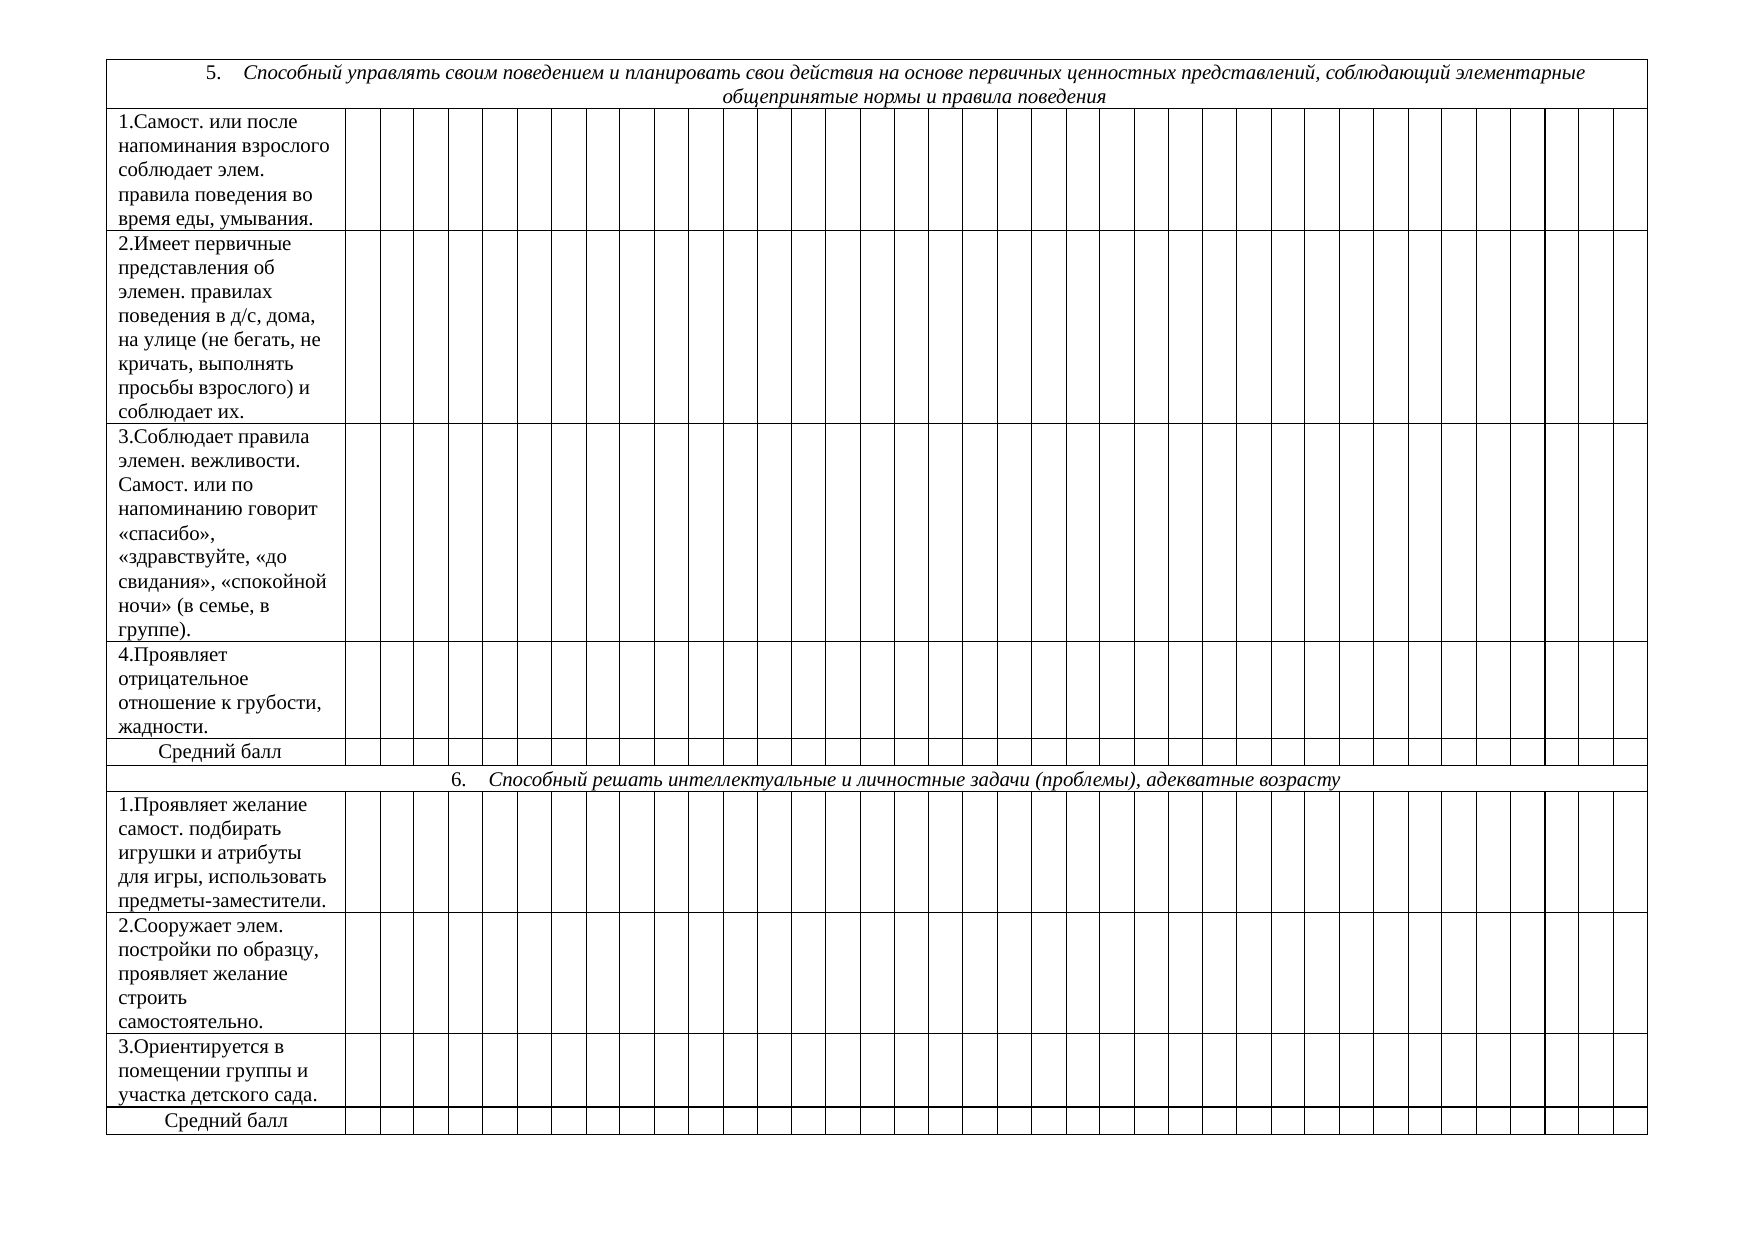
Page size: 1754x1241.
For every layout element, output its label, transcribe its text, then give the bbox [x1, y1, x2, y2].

table_cell [861, 642, 894, 738]
table_cell [963, 424, 997, 641]
table_cell [414, 739, 448, 765]
table_cell [724, 792, 757, 912]
table_cell [998, 642, 1031, 738]
table_cell [861, 739, 894, 765]
table_cell [346, 424, 380, 641]
table_cell [381, 109, 413, 229]
table_cell [689, 913, 723, 1033]
table_cell [1169, 739, 1202, 765]
table_cell [1100, 913, 1134, 1033]
table_cell [1442, 792, 1476, 912]
table_cell [1409, 1108, 1441, 1134]
table_cell [826, 913, 860, 1033]
table_cell [1305, 109, 1339, 229]
table_cell [655, 1108, 688, 1134]
table_cell [1409, 231, 1441, 423]
table_cell [1135, 1108, 1168, 1134]
table_cell [689, 792, 723, 912]
table_cell [1305, 424, 1339, 641]
table_cell [792, 739, 825, 765]
table_cell [1135, 424, 1168, 641]
table_cell [381, 792, 413, 912]
table_cell [587, 424, 619, 641]
table_cell [346, 1108, 380, 1134]
table_cell [1374, 792, 1408, 912]
table_cell [1511, 109, 1544, 229]
table_cell [895, 231, 928, 423]
table_cell [758, 1108, 791, 1134]
table_cell [929, 792, 962, 912]
table_cell [381, 642, 413, 738]
table_cell [963, 109, 997, 229]
table_cell [792, 231, 825, 423]
table_cell [346, 739, 380, 765]
table_cell [1305, 642, 1339, 738]
table_cell [1477, 792, 1510, 912]
table_cell [1169, 424, 1202, 641]
table_cell [895, 642, 928, 738]
table_cell Способный решать интеллектуальные и личностные задачи (проблемы), адекватные возрасту [107, 766, 1647, 791]
table_cell [1032, 642, 1066, 738]
table_cell [483, 913, 517, 1033]
table_cell [1203, 424, 1236, 641]
table_cell [655, 913, 688, 1033]
table_cell [1614, 424, 1647, 641]
table_cell [792, 1108, 825, 1134]
table_cell [1237, 642, 1271, 738]
table_cell Средний балл [107, 1108, 345, 1134]
table_cell [1409, 792, 1441, 912]
table_cell [552, 792, 586, 912]
table_cell [1374, 231, 1408, 423]
table_cell [963, 913, 997, 1033]
table_cell [792, 913, 825, 1033]
table_cell [1442, 1108, 1476, 1134]
table_cell [1340, 913, 1373, 1033]
table_cell [1203, 231, 1236, 423]
table_cell [895, 792, 928, 912]
table_cell [1135, 109, 1168, 229]
table_cell [1340, 739, 1373, 765]
table_cell [1546, 792, 1578, 912]
table_cell [1100, 231, 1134, 423]
table_cell [1579, 1034, 1613, 1106]
table_cell [518, 792, 551, 912]
table_cell [587, 913, 619, 1033]
table_cell [1135, 913, 1168, 1033]
table_cell [792, 792, 825, 912]
table_cell [1237, 109, 1271, 229]
table_cell [1374, 109, 1408, 229]
table_cell [1442, 739, 1476, 765]
table_cell [518, 424, 551, 641]
table_cell [1340, 1034, 1373, 1106]
table_cell [758, 792, 791, 912]
table_cell [895, 1034, 928, 1106]
table_cell [518, 642, 551, 738]
table_cell [689, 739, 723, 765]
table_cell [483, 642, 517, 738]
table_cell [552, 913, 586, 1033]
table_cell [1511, 1034, 1544, 1106]
table_cell [1272, 792, 1304, 912]
table_cell [346, 913, 380, 1033]
table_cell [587, 231, 619, 423]
table_cell [895, 109, 928, 229]
table_cell 3.Ориентируется в помещении группы и участка детского сада. [107, 1034, 345, 1106]
table_cell [620, 109, 654, 229]
table_cell [1100, 109, 1134, 229]
table_cell [792, 424, 825, 641]
table_cell [826, 739, 860, 765]
table_cell 2.Сооружает элем. постройки по образцу, проявляет желание строить самостоятельно. [107, 913, 345, 1033]
table_cell [998, 424, 1031, 641]
table_cell [1374, 739, 1408, 765]
table_cell [1067, 913, 1099, 1033]
table_cell [414, 1034, 448, 1106]
table_cell [414, 231, 448, 423]
table_cell [1579, 792, 1613, 912]
table_cell [552, 424, 586, 641]
table_cell [689, 231, 723, 423]
table_cell [1477, 424, 1510, 641]
table_cell [758, 231, 791, 423]
table_cell [1579, 739, 1613, 765]
table_cell [620, 739, 654, 765]
table_cell [1135, 231, 1168, 423]
table_cell [1237, 424, 1271, 641]
table_cell [1409, 1034, 1441, 1106]
table_cell [620, 913, 654, 1033]
table_cell [414, 1108, 448, 1134]
table_cell [587, 1034, 619, 1106]
table_cell [483, 739, 517, 765]
table_cell [449, 739, 482, 765]
table_cell [929, 642, 962, 738]
table_cell [1100, 424, 1134, 641]
table_cell [414, 424, 448, 641]
table_cell [414, 792, 448, 912]
table_cell [518, 913, 551, 1033]
table_cell [1409, 739, 1441, 765]
table_cell [518, 1108, 551, 1134]
table_cell [1305, 1108, 1339, 1134]
table_cell [620, 424, 654, 641]
table_cell [1546, 424, 1578, 641]
table_cell [1272, 109, 1304, 229]
table_cell [929, 109, 962, 229]
table_cell [1272, 642, 1304, 738]
table_cell [1305, 792, 1339, 912]
table_cell [895, 913, 928, 1033]
table_cell [1203, 642, 1236, 738]
table_cell [381, 913, 413, 1033]
table_cell [1546, 642, 1578, 738]
table_cell [1305, 913, 1339, 1033]
table_cell [1032, 913, 1066, 1033]
table_cell [620, 231, 654, 423]
table_cell [724, 913, 757, 1033]
table_cell [414, 109, 448, 229]
table_cell [1546, 231, 1578, 423]
table_cell [826, 792, 860, 912]
table_cell [826, 109, 860, 229]
table_cell [1100, 792, 1134, 912]
table_cell 1.Самост. или после напоминания взрослого соблюдает элем. правила поведения во время еды, умывания. [107, 109, 345, 229]
table_cell [1272, 1034, 1304, 1106]
table_cell [1032, 231, 1066, 423]
table_cell [552, 109, 586, 229]
table_cell [1614, 913, 1647, 1033]
table_cell [1237, 792, 1271, 912]
table_cell [724, 1108, 757, 1134]
table_cell Средний балл [107, 739, 345, 765]
table_cell [1169, 913, 1202, 1033]
table_cell [724, 231, 757, 423]
table_cell [929, 231, 962, 423]
table_cell [861, 913, 894, 1033]
table_cell [1477, 739, 1510, 765]
table_cell [587, 739, 619, 765]
table_cell [1409, 424, 1441, 641]
table_cell [1272, 1108, 1304, 1134]
table_cell [1203, 109, 1236, 229]
table_cell [1169, 1034, 1202, 1106]
table_cell [552, 1108, 586, 1134]
table_cell [1032, 424, 1066, 641]
table_cell [1135, 642, 1168, 738]
table_cell [963, 792, 997, 912]
table_cell [1100, 739, 1134, 765]
table_cell [1546, 913, 1578, 1033]
table_cell [758, 913, 791, 1033]
table_cell [346, 231, 380, 423]
table_cell [1169, 642, 1202, 738]
table_cell [724, 109, 757, 229]
table_cell [1237, 1108, 1271, 1134]
table_cell [861, 1108, 894, 1134]
table_cell [552, 739, 586, 765]
table_cell [483, 1108, 517, 1134]
table_cell 4.Проявляет отрицательное отношение к грубости, жадности. [107, 642, 345, 738]
table_cell [346, 642, 380, 738]
table_cell [1032, 109, 1066, 229]
table_cell [1340, 424, 1373, 641]
table_cell [1614, 642, 1647, 738]
table_cell [1340, 642, 1373, 738]
table_cell [724, 1034, 757, 1106]
table_cell [895, 739, 928, 765]
table_cell 3.Соблюдает правила элемен. вежливости. Самост. или по напоминанию говорит «спасибо», «здравствуйте, «до свидания», «спокойной ночи» (в семье, в группе). [107, 424, 345, 641]
table_cell [655, 642, 688, 738]
table_cell [1169, 1108, 1202, 1134]
table_cell [1203, 1034, 1236, 1106]
table_cell [1442, 109, 1476, 229]
table_cell [1546, 739, 1578, 765]
table_cell [1100, 1034, 1134, 1106]
table_cell [381, 231, 413, 423]
table_cell [792, 1034, 825, 1106]
table_cell [724, 739, 757, 765]
table_cell [758, 1034, 791, 1106]
table_cell [1579, 109, 1613, 229]
table_cell [449, 109, 482, 229]
table_cell [1100, 642, 1134, 738]
table_cell [1579, 642, 1613, 738]
table_cell [758, 424, 791, 641]
table_cell [587, 1108, 619, 1134]
table_cell [1135, 1034, 1168, 1106]
table_cell [1409, 913, 1441, 1033]
table_cell [929, 424, 962, 641]
table_cell [449, 913, 482, 1033]
table_cell [998, 739, 1031, 765]
table_cell [1237, 1034, 1271, 1106]
table_cell [792, 642, 825, 738]
table_cell [1169, 231, 1202, 423]
table_cell [552, 231, 586, 423]
table_cell [655, 109, 688, 229]
table_cell [998, 1108, 1031, 1134]
table_cell [1579, 424, 1613, 641]
table_cell [1169, 792, 1202, 912]
table_cell [1340, 792, 1373, 912]
table_cell [1442, 1034, 1476, 1106]
table_cell [1100, 1108, 1134, 1134]
table_cell [1409, 109, 1441, 229]
table_cell [518, 231, 551, 423]
table_cell [689, 109, 723, 229]
table_cell [449, 792, 482, 912]
table_cell 1.Проявляет желание самост. подбирать игрушки и атрибуты для игры, использовать предметы-заместители. [107, 792, 345, 912]
table_cell [1546, 109, 1578, 229]
table_cell [620, 1034, 654, 1106]
table_cell [655, 1034, 688, 1106]
table_cell [1067, 792, 1099, 912]
table_cell [1511, 231, 1544, 423]
table_cell [1477, 642, 1510, 738]
table_cell [587, 642, 619, 738]
table_cell [1305, 739, 1339, 765]
table_cell [998, 231, 1031, 423]
table_cell [655, 231, 688, 423]
table_cell [483, 424, 517, 641]
table_cell [1032, 1108, 1066, 1134]
table_cell [998, 913, 1031, 1033]
table_cell [1272, 913, 1304, 1033]
table_cell [929, 1034, 962, 1106]
table_cell [518, 1034, 551, 1106]
table_cell [655, 424, 688, 641]
table_cell [518, 109, 551, 229]
table_cell [449, 231, 482, 423]
table_cell [1442, 231, 1476, 423]
table_cell [1032, 792, 1066, 912]
table_cell [963, 642, 997, 738]
table_cell [861, 424, 894, 641]
table_cell 2.Имеет первичные представления об элемен. правилах поведения в д/с, дома, на улице (не бегать, не кричать, выполнять просьбы взрослого) и соблюдает их. [107, 231, 345, 423]
table_cell [1511, 913, 1544, 1033]
table_cell [1579, 913, 1613, 1033]
table_cell [483, 1034, 517, 1106]
table_cell [1374, 642, 1408, 738]
table_cell [1614, 1034, 1647, 1106]
table_cell [689, 424, 723, 641]
table_cell [381, 739, 413, 765]
table_cell [1614, 792, 1647, 912]
table_cell [655, 792, 688, 912]
table_cell [1203, 913, 1236, 1033]
table_cell [1442, 913, 1476, 1033]
table_cell [1374, 1034, 1408, 1106]
table_cell [620, 642, 654, 738]
table_cell [1272, 739, 1304, 765]
table_cell [1237, 739, 1271, 765]
table_cell [826, 1034, 860, 1106]
table_cell [1067, 109, 1099, 229]
table_cell [1067, 642, 1099, 738]
table_cell [689, 1108, 723, 1134]
table_cell [1067, 1108, 1099, 1134]
table_cell [758, 109, 791, 229]
table_cell [758, 739, 791, 765]
table_cell [518, 739, 551, 765]
table_cell [381, 424, 413, 641]
table_cell [826, 424, 860, 641]
table_cell [1340, 1108, 1373, 1134]
table_cell [1067, 231, 1099, 423]
table_cell [1067, 424, 1099, 641]
table_cell [861, 1034, 894, 1106]
table_cell [1135, 739, 1168, 765]
table_cell [1477, 1034, 1510, 1106]
table_cell [895, 424, 928, 641]
table_cell [1614, 231, 1647, 423]
table_cell [587, 109, 619, 229]
table_cell [963, 1108, 997, 1134]
table_cell [552, 642, 586, 738]
table_cell [1032, 1034, 1066, 1106]
table_cell [998, 109, 1031, 229]
table_cell [483, 231, 517, 423]
table_cell [1511, 424, 1544, 641]
table_cell [1511, 1108, 1544, 1134]
table_cell [963, 1034, 997, 1106]
table_cell [449, 642, 482, 738]
table_cell [1579, 231, 1613, 423]
table_cell [826, 231, 860, 423]
table_cell [929, 913, 962, 1033]
table_cell [483, 792, 517, 912]
table_cell [346, 1034, 380, 1106]
table_cell [689, 1034, 723, 1106]
table_cell [414, 913, 448, 1033]
table_cell [1340, 231, 1373, 423]
table_cell [620, 1108, 654, 1134]
table_cell [1272, 424, 1304, 641]
table_cell [1546, 1108, 1578, 1134]
table_cell [655, 739, 688, 765]
table_cell [381, 1108, 413, 1134]
table_cell [1067, 1034, 1099, 1106]
table_cell [1237, 231, 1271, 423]
table_cell [1067, 739, 1099, 765]
table_cell [1546, 1034, 1578, 1106]
table_cell [724, 424, 757, 641]
table_cell [552, 1034, 586, 1106]
table_cell [1374, 424, 1408, 641]
table_cell [758, 642, 791, 738]
table_cell [1511, 642, 1544, 738]
table_cell [724, 642, 757, 738]
table_cell [483, 109, 517, 229]
table_cell [1237, 913, 1271, 1033]
table_cell [381, 1034, 413, 1106]
table_cell [929, 1108, 962, 1134]
table_cell [826, 642, 860, 738]
table_cell [1579, 1108, 1613, 1134]
table_cell [1169, 109, 1202, 229]
table_cell [1442, 424, 1476, 641]
table_cell [1477, 109, 1510, 229]
table_cell [861, 792, 894, 912]
table_cell [1614, 109, 1647, 229]
table_cell [1477, 913, 1510, 1033]
table_cell [1203, 792, 1236, 912]
table_cell [826, 1108, 860, 1134]
table_cell [1409, 642, 1441, 738]
table_cell [998, 792, 1031, 912]
table_cell [1511, 792, 1544, 912]
table_cell [963, 739, 997, 765]
table_cell [792, 109, 825, 229]
table_cell [929, 739, 962, 765]
table_cell [449, 1108, 482, 1134]
table_cell [1374, 913, 1408, 1033]
table_cell [414, 642, 448, 738]
table_cell [1477, 231, 1510, 423]
table_cell [861, 109, 894, 229]
table_cell [1305, 231, 1339, 423]
table_cell [587, 792, 619, 912]
table_cell [1135, 792, 1168, 912]
table_cell [1614, 739, 1647, 765]
table_cell [1614, 1108, 1647, 1134]
table_cell [449, 424, 482, 641]
table_cell [1203, 739, 1236, 765]
table_cell [1305, 1034, 1339, 1106]
table_cell [1374, 1108, 1408, 1134]
table_cell [861, 231, 894, 423]
table_cell Способный управлять своим поведением и планировать свои действия на основе первичных ценностных представлений, соблюдающий элементарные общепринятые нормы и правила поведения [107, 60, 1647, 108]
table_cell [689, 642, 723, 738]
table_cell [1272, 231, 1304, 423]
table_cell [1203, 1108, 1236, 1134]
table_cell [620, 792, 654, 912]
table_cell [1340, 109, 1373, 229]
table_cell [1032, 739, 1066, 765]
table_cell [449, 1034, 482, 1106]
table_cell [1477, 1108, 1510, 1134]
table_cell [346, 109, 380, 229]
table_cell [1442, 642, 1476, 738]
table_cell [1511, 739, 1544, 765]
table_cell [895, 1108, 928, 1134]
table_cell [998, 1034, 1031, 1106]
table_cell [346, 792, 380, 912]
table_cell [963, 231, 997, 423]
